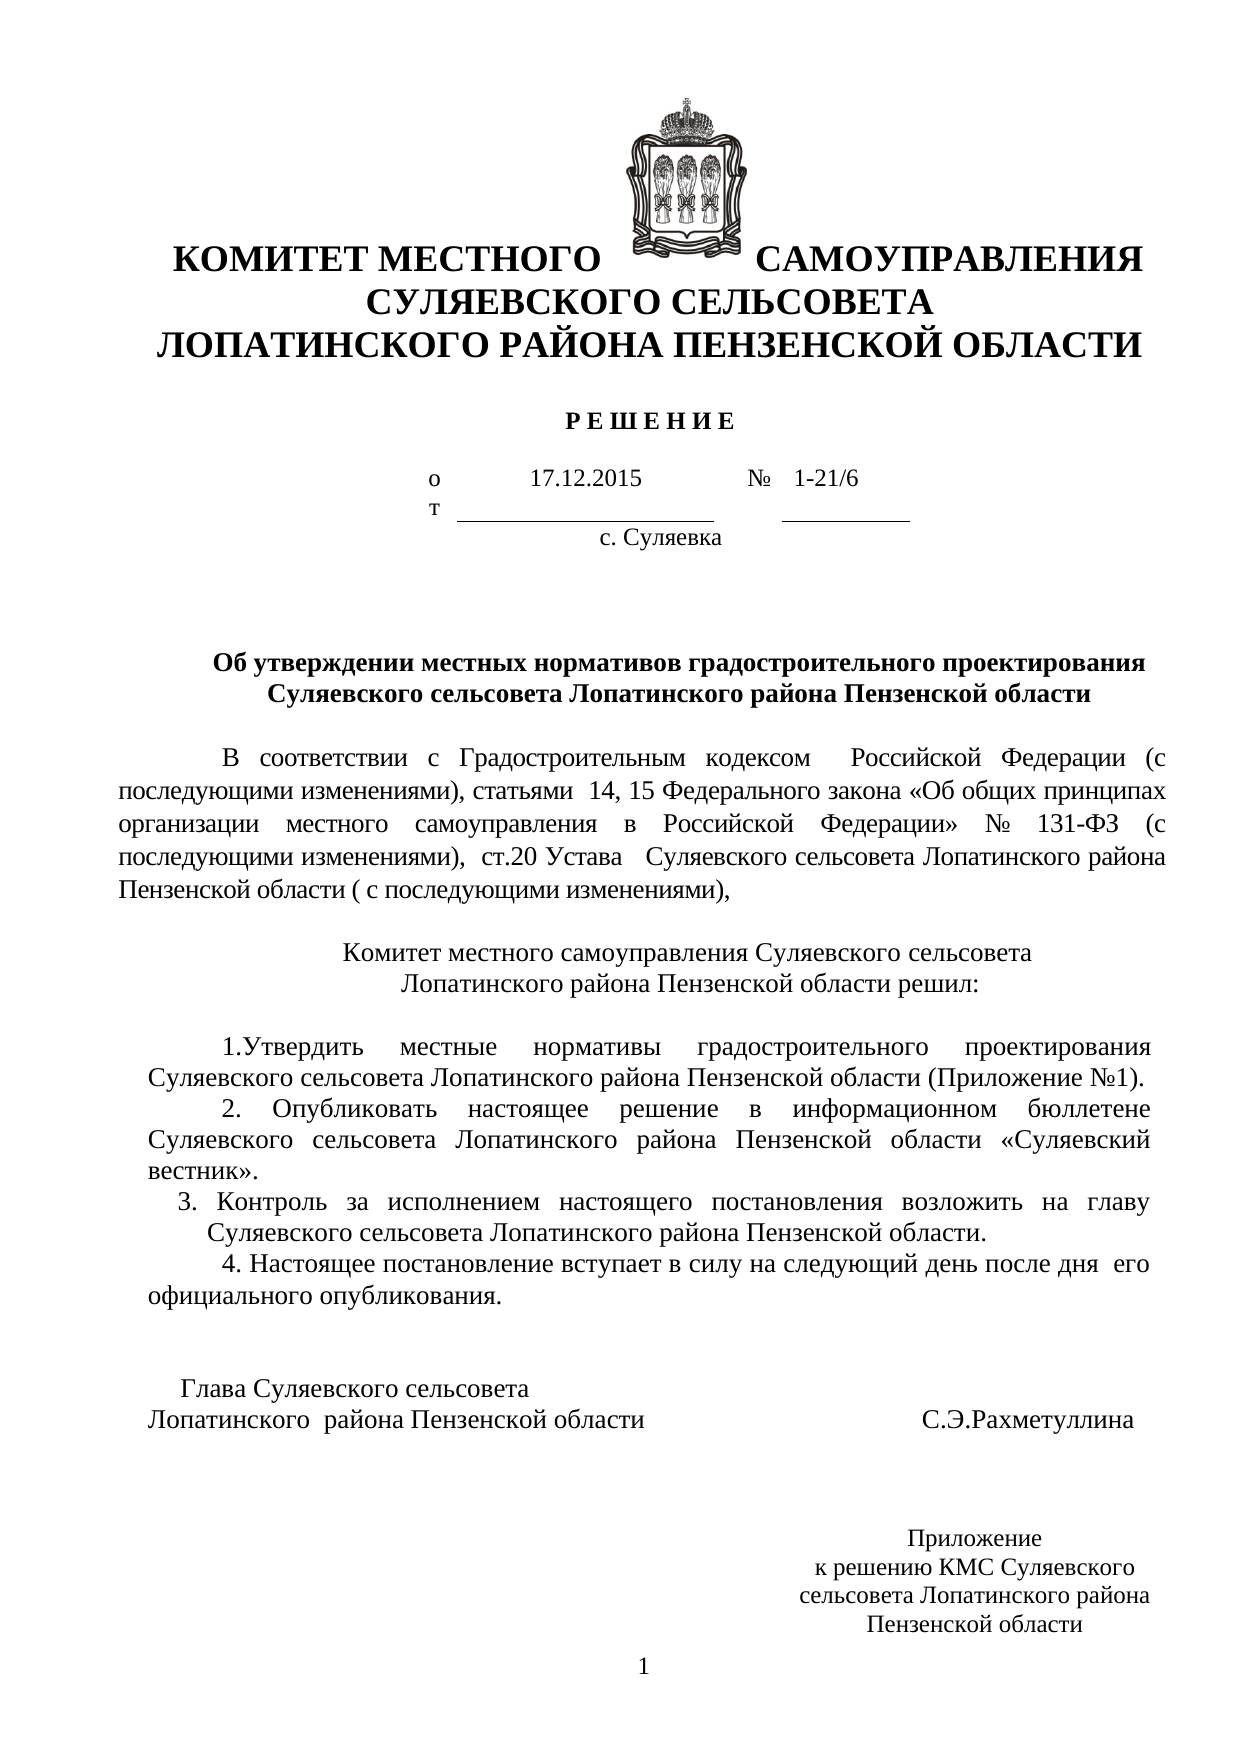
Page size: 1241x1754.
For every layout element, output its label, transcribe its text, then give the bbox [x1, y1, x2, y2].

text Глава Суляевского сельсовета [148, 1372, 1152, 1403]
text Лопатинского района Пензенской области решил: [148, 967, 1152, 998]
title 4. Настоящее постановление вступает в силу на следующий день после дня его официального опубликования. [148, 1248, 1152, 1310]
text 2. Опубликовать настоящее решение в информационном бюллетене Суляевского сельсовета Лопатинского района Пензенской области «Суляевский вестник». [148, 1092, 1152, 1185]
text Об утверждении местных нормативов градостроительного проектирования Суляевского сельсовета Лопатинского района Пензенской области [207, 646, 1152, 709]
text к решению КМС Суляевского сельсовета Лопатинского района [797, 1552, 1152, 1609]
text Лопатинского района Пензенской области С.Э.Рахметуллина [148, 1403, 1152, 1434]
table_header 17.12.2015 [457, 463, 714, 521]
table_header от [411, 463, 457, 521]
text 1.Утвердить местные нормативы градостроительного проектирования Суляевского сельсовета Лопатинского района Пензенской области (Приложение №1). [148, 1029, 1152, 1092]
picture [626, 98, 747, 258]
subtitle Р Е Ш Е Н И Е [148, 406, 1152, 434]
text В соответствии с Градостроительным кодексом Российской Федерации (с последующими изменениями), статьями 14, 15 Федерального закона «Об общих принципах организации местного самоуправления в Российской Федерации» № 131-ФЗ (с последующими изменениями), ст.20 Устава Суляевского сельсовета Лопатинского района Пензенской области ( с последующими изменениями), [118, 740, 1167, 905]
subtitle КОМИТЕТ МЕСТНОГО САМОУПРАВЛЕНИЯ [148, 236, 1152, 279]
text ЛОПАТИНСКОГО РАЙОНА ПЕНЗЕНСКОЙ ОБЛАСТИ [148, 323, 1152, 366]
text Приложение [797, 1523, 1152, 1552]
table_cell с. Суляевка [411, 521, 910, 579]
table_header 1-21/6 [782, 463, 910, 521]
text 3. Контроль за исполнением настоящего постановления возложить на главу Суляевского сельсовета Лопатинского района Пензенской области. [177, 1185, 1152, 1248]
subtitle СУЛЯЕВСКОГО СЕЛЬСОВЕТА [148, 279, 1152, 323]
text Пензенской области [797, 1609, 1152, 1638]
table_header № [714, 463, 782, 521]
text Комитет местного самоуправления Суляевского сельсовета [148, 936, 1152, 967]
